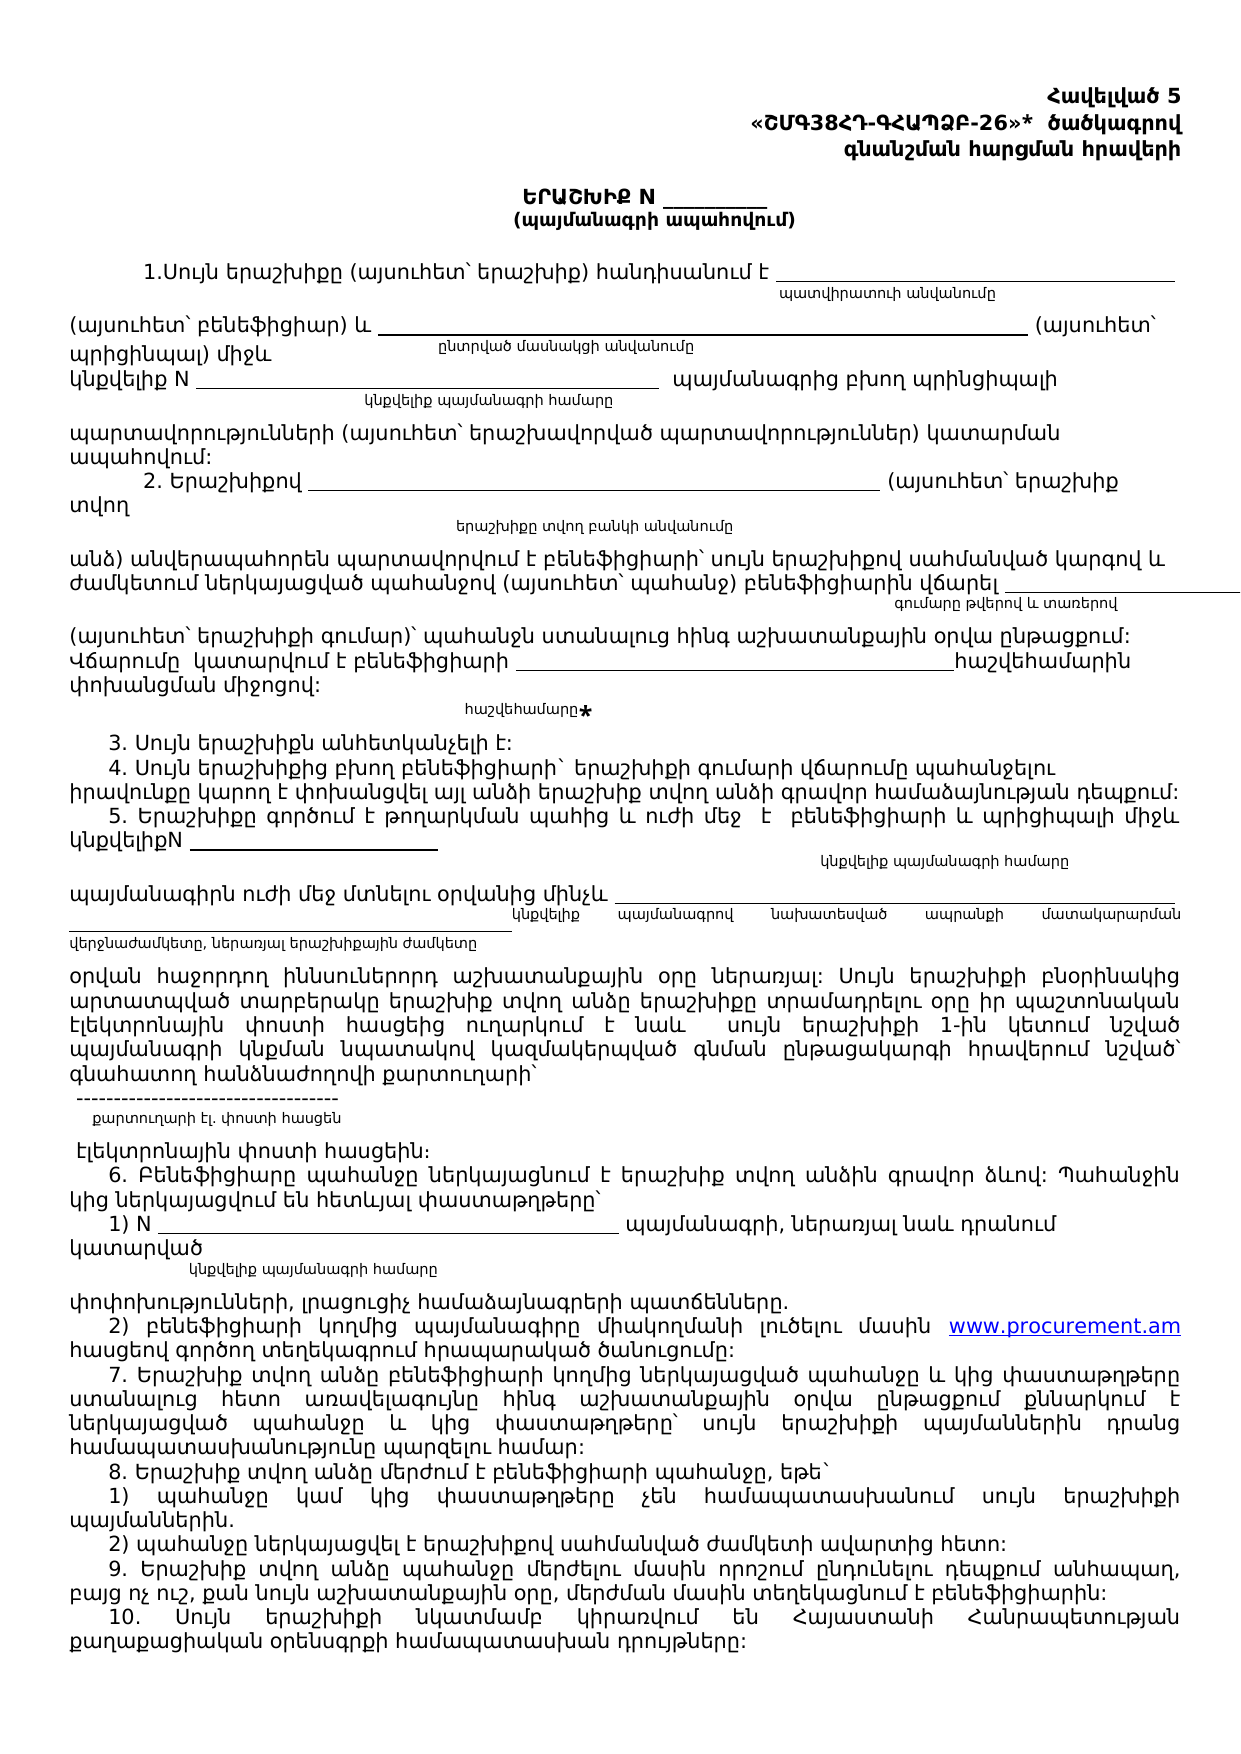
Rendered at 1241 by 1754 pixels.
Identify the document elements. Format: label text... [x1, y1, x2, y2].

text Հավելված 5 [69, 56, 1181, 108]
list պայմանագիրն ուժի մեջ մտնելու օրվանից մինչև կնքվելիք պայմանագրով նախատեսված ապրանքի մատակարարման վերջնաժամկետը, ներառյալ երաշխիքային ժամկետը [69, 882, 1181, 964]
list օրվան հաջորդող իննսուներորդ աշխատանքային օրը ներառյալ: Սույն երաշխիքի բնօրինակից արտատպված տարբերակը երաշխիք տվող անձը երաշխիքը տրամադրելու օրը իր պաշտոնական էլեկտրոնային փոստի հասցեից ուղարկում է նաև սույն երաշխիքի 1-ին կետում նշված պայմանագրի կնքման նպատակով կազմակերպված գնման ընթացակարգի հրավերում նշված՝ գնահատող հանձնաժողովի քարտուղարի՝ [69, 964, 1181, 1086]
text 9. Երաշխիք տվող անձը պահանջը մերժելու մասին որոշում ընդունելու դեպքում անհապաղ, բայց ոչ ուշ, քան նույն աշխատանքային օրը, մերժման մասին տեղեկացնում է բենեֆիցիարին: [69, 1557, 1181, 1605]
text (պայմանագրի ապահովում) [69, 209, 1181, 231]
text կնքվելիք պայմանագրի համարը [585, 853, 1181, 882]
text 8. Երաշխիք տվող անձը մերժում է բենեֆիցիարի պահանջը, եթե` [69, 1460, 1181, 1484]
text (այսուհետ՝ երաշխիքի գումար)՝ պահանջն ստանալուց հինգ աշխատանքային օրվա ընթացքում: Վճարումը կատարվում է բենեֆիցիարի հաշվեհամարին փոխանցման միջոցով: [69, 624, 1181, 697]
text (այսուհետ՝ բենեֆիցիար) և (այսուհետ՝ պրիցինպալ) միջև ընտրված մասնակցի անվանումը [69, 313, 1181, 367]
text 5. Երաշխիքը գործում է թողարկման պահից և ուժի մեջ է բենեֆիցիարի և պրիցիպալի միջև կնքվելիքN [69, 804, 1181, 853]
text անձ) անվերապահորեն պարտավորվում է բենեֆիցիարի՝ սույն երաշխիքով սահմանված կարգով և ժամկետում ներկայացված պահանջով (այսուհետ՝ պահանջ) բենեֆիցիարին վճարել [69, 547, 1181, 595]
text 1) պահանջը կամ կից փաստաթղթերը չեն համապատասխանում սույն երաշխիքի պայմաններին. [69, 1484, 1181, 1532]
text պատվիրատուի անվանումը [659, 284, 1181, 313]
text 1) N պայմանագրի, ներառյալ նաև դրանում կատարված [69, 1212, 1181, 1261]
text հաշվեհամարը* [69, 697, 1181, 731]
text 4. Սույն երաշխիքից բխող բենեֆիցիարի` երաշխիքի գումարի վճարումը պահանջելու իրավունքը կարող է փոխանցվել այլ անձի երաշխիք տվող անձի գրավոր համաձայնության դեպքում: [69, 756, 1181, 804]
text կնքվելիք N պայմանագրից բխող պրինցիպալի [69, 367, 1181, 391]
text 10. Սույն երաշխիքի նկատմամբ կիրառվում են Հայաստանի Հանրապետության քաղաքացիական օրենսգրքի համապատասխան դրույթները: [69, 1605, 1181, 1654]
text 1.Սույն երաշխիքը (այսուհետ՝ երաշխիք) հանդիսանում է [69, 260, 1181, 284]
list ----------------------------------- [69, 1086, 1181, 1110]
text 7. Երաշխիք տվող անձը բենեֆիցիարի կողմից ներկայացված պահանջը և կից փաստաթղթերը ստանալուց հետո առավելագույնը հինգ աշխատանքային օրվա ընթացքում քննարկում է ներկայացված պահանջը և կից փաստաթղթերը՝ սույն երաշխիքի պայմաններին դրանց համապատասխանությունը պարզելու համար: [69, 1363, 1181, 1460]
text 2) բենեֆիցիարի կողմից պայմանագիրը միակողմանի լուծելու մասին www.procurement.am հասցեով գործող տեղեկագրում հրապարակած ծանուցումը: [69, 1314, 1181, 1363]
text կնքվելիք պայմանագրի համարը [69, 1261, 1181, 1290]
text 2) պահանջը ներկայացվել է երաշխիքով սահմանված ժամկետի ավարտից հետո: [69, 1532, 1181, 1557]
list քարտուղարի էլ. փոստի հասցեն [69, 1110, 1181, 1139]
text պարտավորությունների (այսուհետ՝ երաշխավորված պարտավորություններ) կատարման ապահովում: [69, 421, 1181, 469]
text 2. Երաշխիքով (այսուհետ՝ երաշխիք տվող [69, 469, 1181, 518]
text «ՇՄԳ38ՀԴ-ԳՀԱՊՁԲ-26»* ծածկագրով [69, 108, 1181, 137]
text ԵՐԱՇԽԻՔ N __________ [69, 185, 1181, 209]
list էլեկտրոնային փոստի հասցեին։ [69, 1139, 1181, 1163]
text փոփոխությունների, լրացուցիչ համաձայնագրերի պատճենները. [69, 1290, 1181, 1314]
text երաշխիքը տվող բանկի անվանումը [69, 518, 1181, 547]
text գումարը թվերով և տառերով [807, 595, 1181, 624]
text 6. Բենեֆիցիարը պահանջը ներկայացնում է երաշխիք տվող անձին գրավոր ձևով: Պահանջին կից ներկայացվում են հետևյալ փաստաթղթերը՝ [69, 1163, 1181, 1212]
text կնքվելիք պայմանագրի համարը [69, 391, 1181, 421]
text 3. Սույն երաշխիքն անհետկանչելի է: [69, 731, 1181, 756]
text գնանշման հարցման հրավերի [69, 137, 1181, 161]
